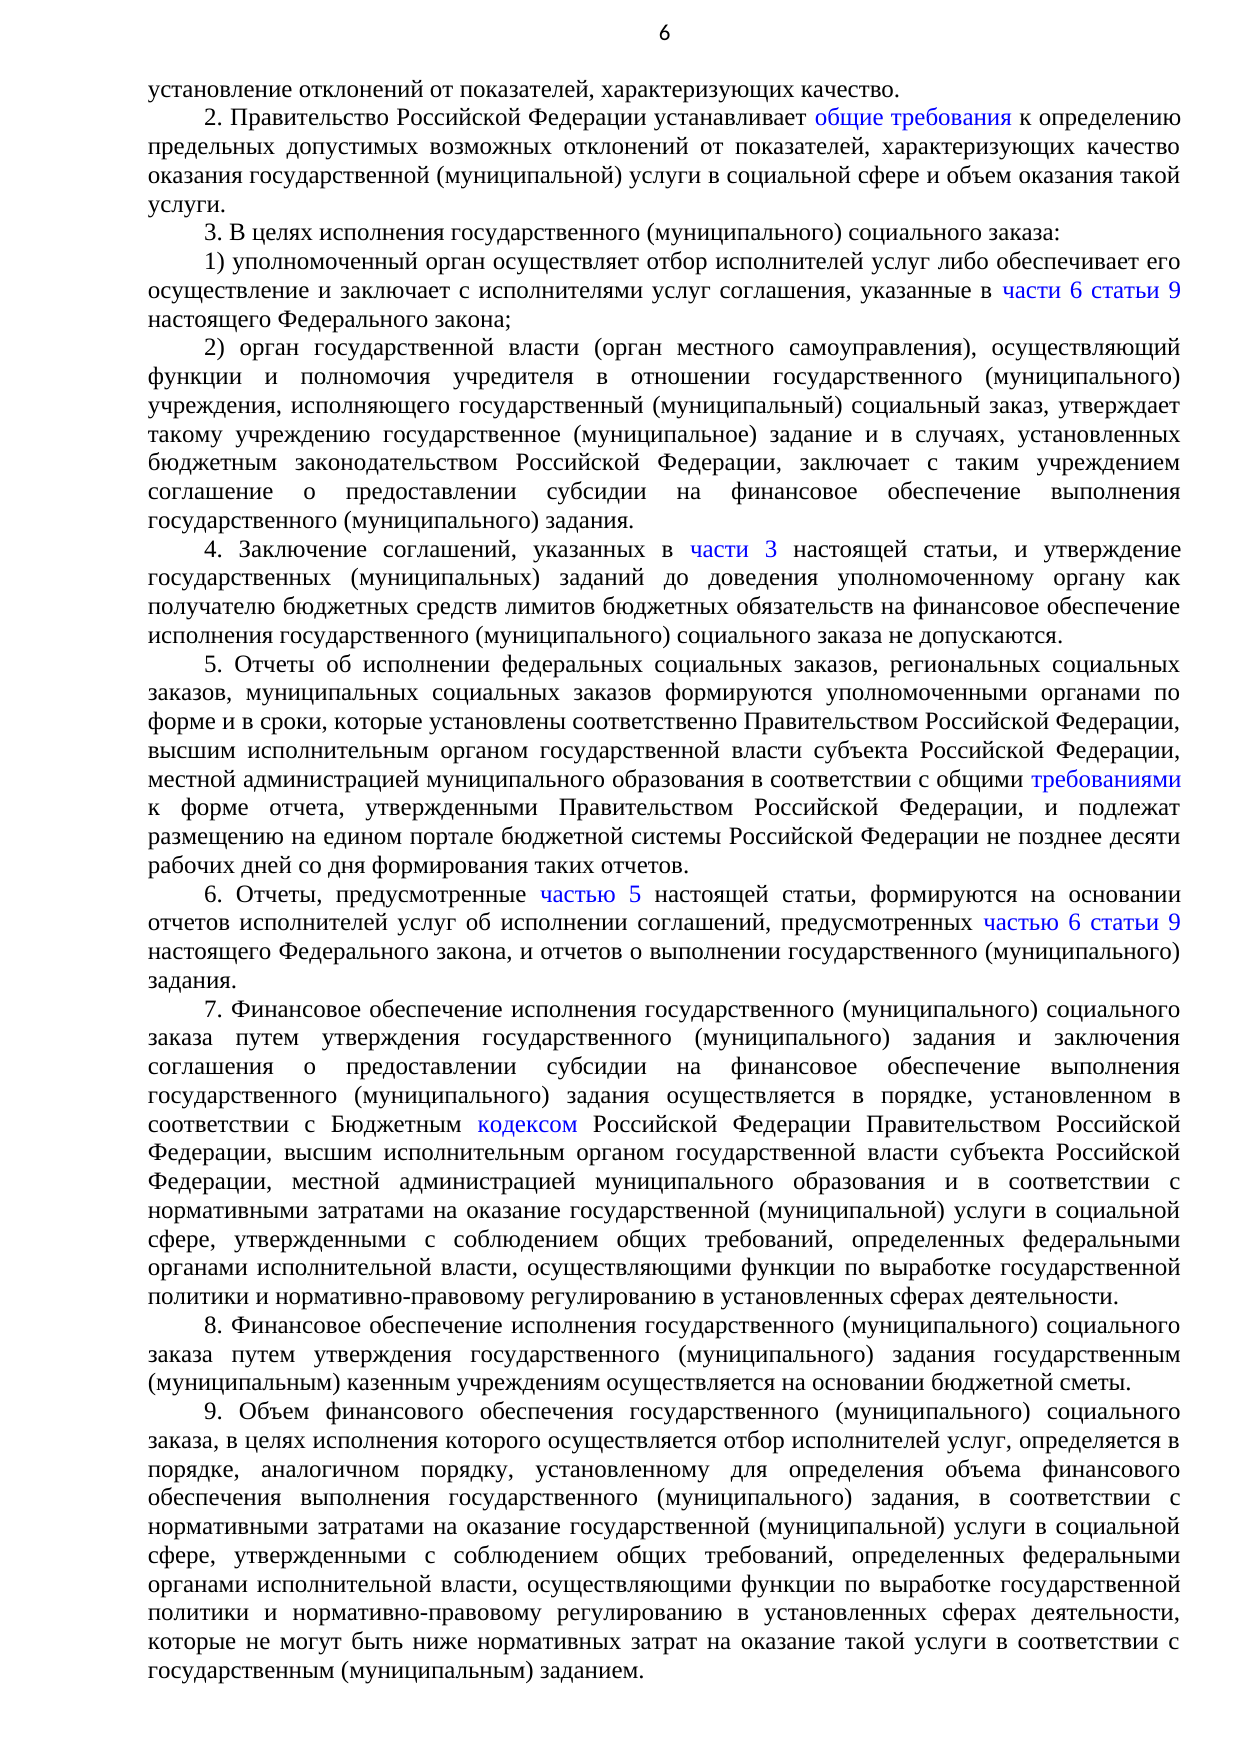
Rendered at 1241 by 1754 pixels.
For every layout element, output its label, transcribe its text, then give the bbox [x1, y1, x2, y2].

text 7. Финансовое обеспечение исполнения государственного (муниципального) социального заказа путем утверждения государственного (муниципального) задания и заключения соглашения о предоставлении субсидии на финансовое обеспечение выполнения государственного (муниципального) задания осуществляется в порядке, установленном в соответствии с Бюджетным кодексом Российской Федерации Правительством Российской Федерации, высшим исполнительным органом государственной власти субъекта Российской Федерации, местной администрацией муниципального образования и в соответствии с нормативными затратами на оказание государственной (муниципальной) услуги в социальной сфере, утвержденными с соблюдением общих требований, определенных федеральными органами исполнительной власти, осуществляющими функции по выработке государственной политики и нормативно-правовому регулированию в установленных сферах деятельности. [148, 994, 1181, 1310]
text 2) орган государственной власти (орган местного самоуправления), осуществляющий функции и полномочия учредителя в отношении государственного (муниципального) учреждения, исполняющего государственный (муниципальный) социальный заказ, утверждает такому учреждению государственное (муниципальное) задание и в случаях, установленных бюджетным законодательством Российской Федерации, заключает с таким учреждением соглашение о предоставлении субсидии на финансовое обеспечение выполнения государственного (муниципального) задания. [148, 332, 1181, 534]
text 4. Заключение соглашений, указанных в части 3 настоящей статьи, и утверждение государственных (муниципальных) заданий до доведения уполномоченному органу как получателю бюджетных средств лимитов бюджетных обязательств на финансовое обеспечение исполнения государственного (муниципального) социального заказа не допускаются. [148, 534, 1181, 649]
text 8. Финансовое обеспечение исполнения государственного (муниципального) социального заказа путем утверждения государственного (муниципального) задания государственным (муниципальным) казенным учреждениям осуществляется на основании бюджетной сметы. [148, 1310, 1181, 1396]
text 1) уполномоченный орган осуществляет отбор исполнителей услуг либо обеспечивает его осуществление и заключает с исполнителями услуг соглашения, указанные в части 6 статьи 9 настоящего Федерального закона; [148, 246, 1181, 332]
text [148, 74, 1181, 102]
text 2. Правительство Российской Федерации устанавливает общие требования к определению предельных допустимых возможных отклонений от показателей, характеризующих качество оказания государственной (муниципальной) услуги в социальной сфере и объем оказания такой услуги. [148, 102, 1181, 217]
text 5. Отчеты об исполнении федеральных социальных заказов, региональных социальных заказов, муниципальных социальных заказов формируются уполномоченными органами по форме и в сроки, которые установлены соответственно Правительством Российской Федерации, высшим исполнительным органом государственной власти субъекта Российской Федерации, местной администрацией муниципального образования в соответствии с общими требованиями к форме отчета, утвержденными Правительством Российской Федерации, и подлежат размещению на едином портале бюджетной системы Российской Федерации не позднее десяти рабочих дней со дня формирования таких отчетов. [148, 649, 1181, 879]
text 6. Отчеты, предусмотренные частью 5 настоящей статьи, формируются на основании отчетов исполнителей услуг об исполнении соглашений, предусмотренных частью 6 статьи 9 настоящего Федерального закона, и отчетов о выполнении государственного (муниципального) задания. [148, 879, 1181, 994]
text 3. В целях исполнения государственного (муниципального) социального заказа: [148, 217, 1181, 246]
text 9. Объем финансового обеспечения государственного (муниципального) социального заказа, в целях исполнения которого осуществляется отбор исполнителей услуг, определяется в порядке, аналогичном порядку, установленному для определения объема финансового обеспечения выполнения государственного (муниципального) задания, в соответствии с нормативными затратами на оказание государственной (муниципальной) услуги в социальной сфере, утвержденными с соблюдением общих требований, определенных федеральными органами исполнительной власти, осуществляющими функции по выработке государственной политики и нормативно-правовому регулированию в установленных сферах деятельности, которые не могут быть ниже нормативных затрат на оказание такой услуги в соответствии с государственным (муниципальным) заданием. [148, 1396, 1181, 1684]
